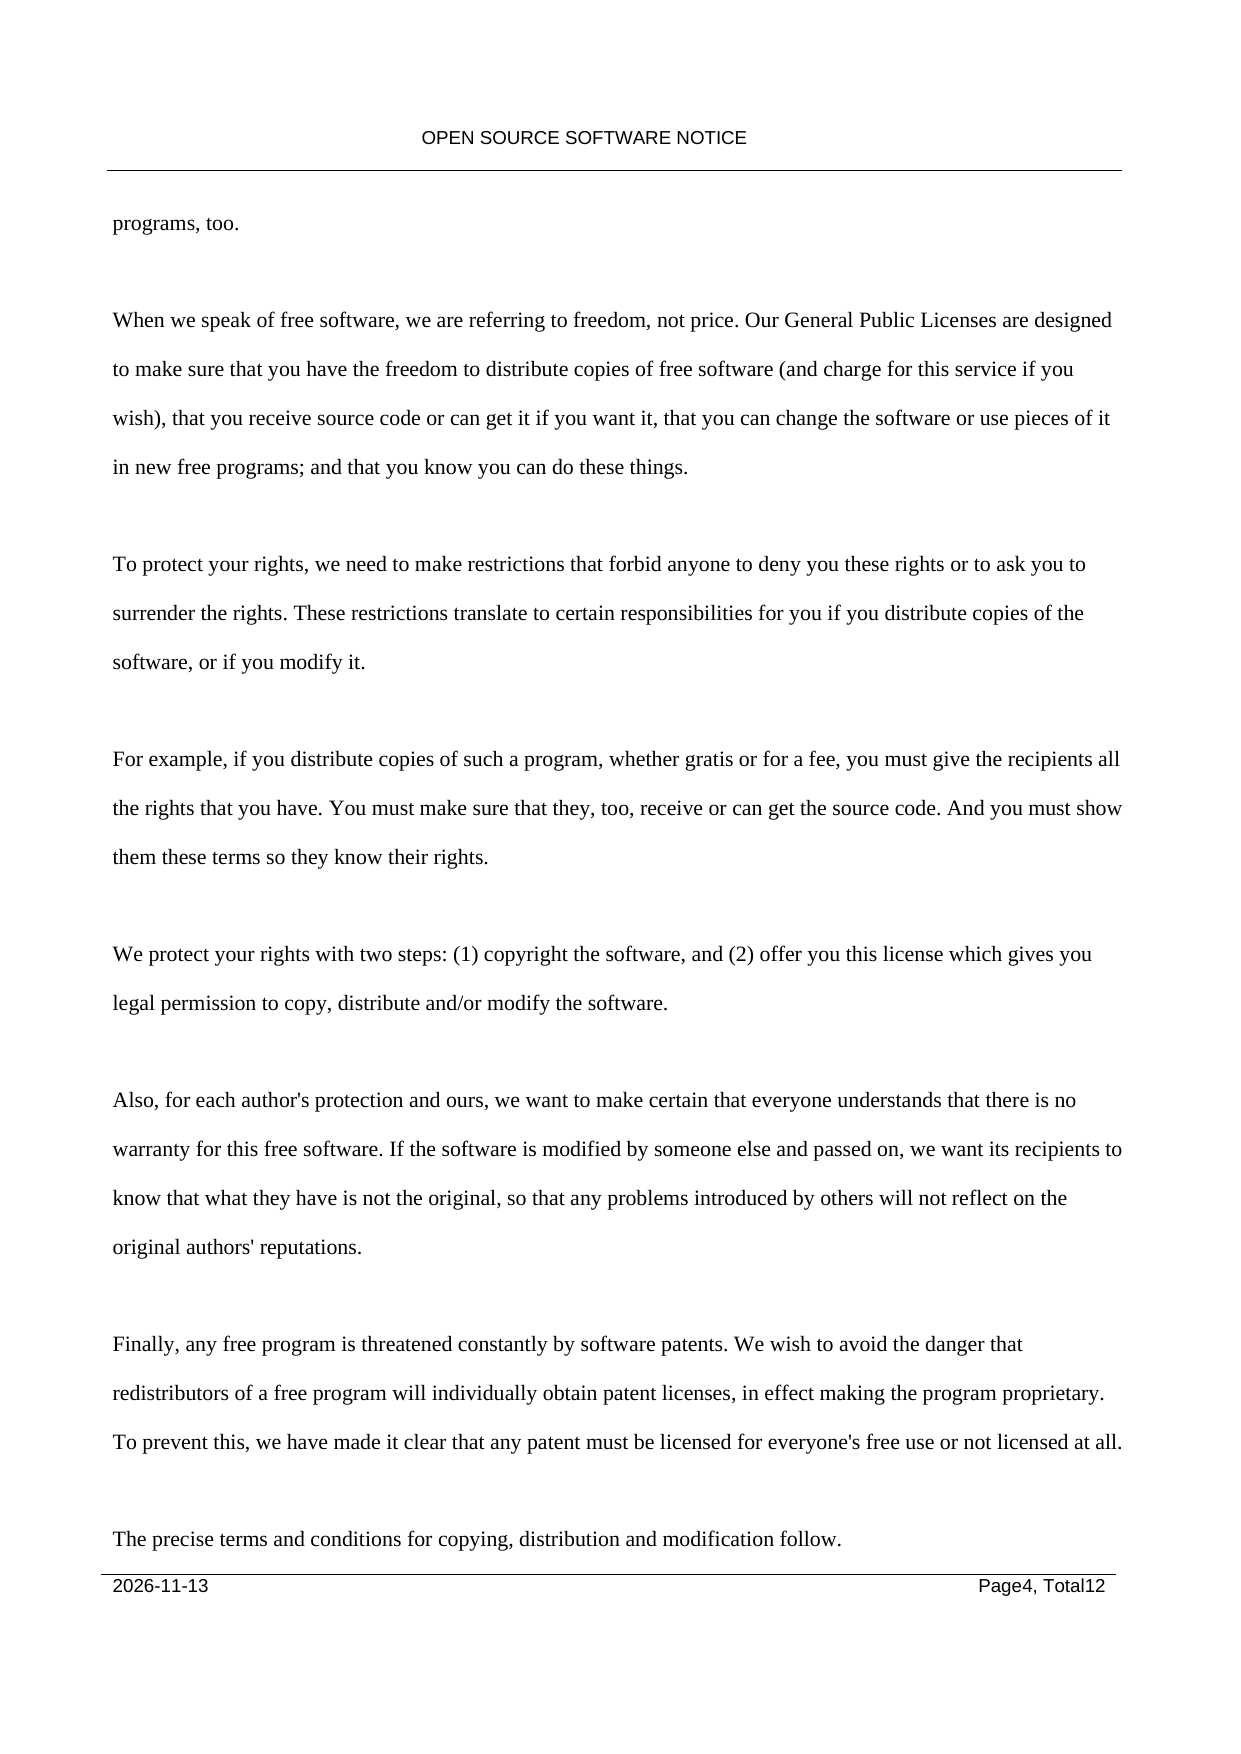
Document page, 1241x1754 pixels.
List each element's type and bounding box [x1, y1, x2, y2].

text [112, 206, 1128, 1555]
